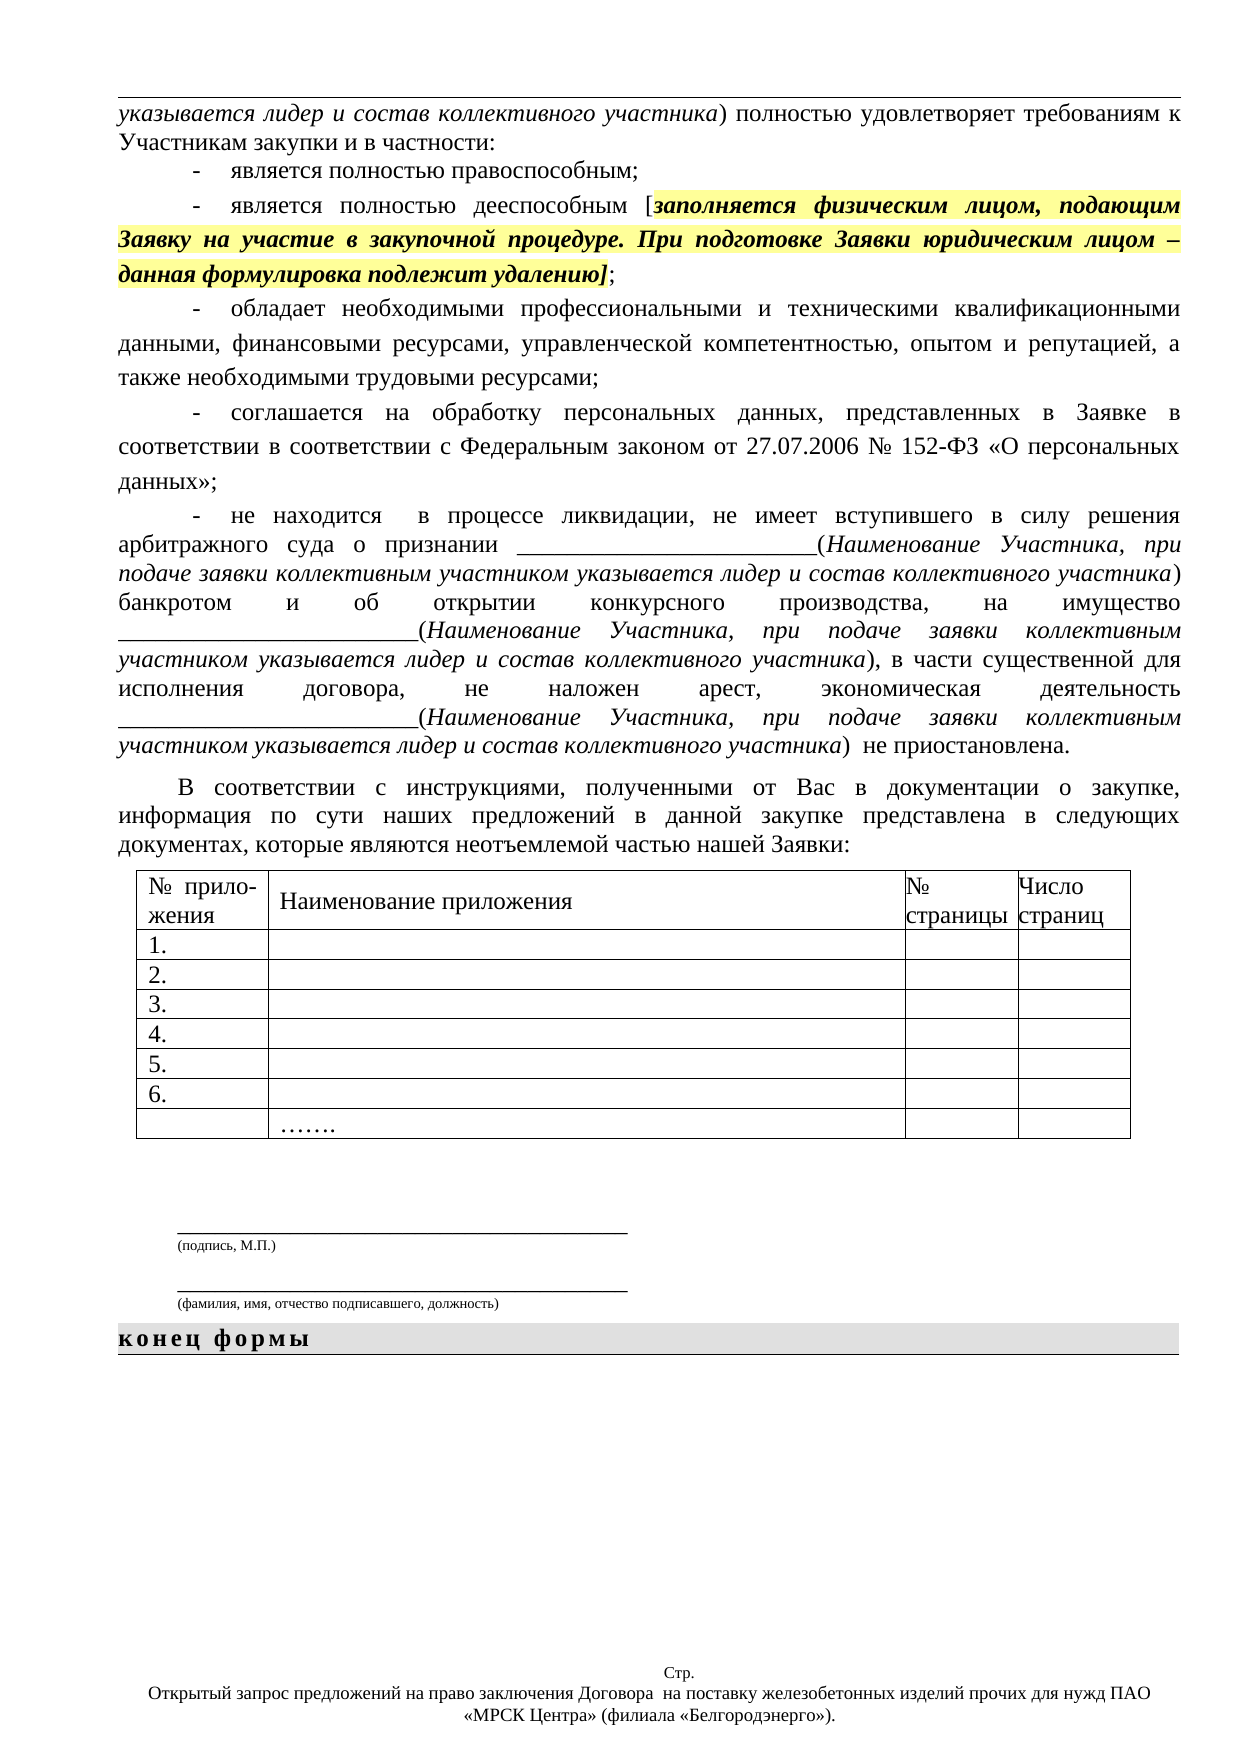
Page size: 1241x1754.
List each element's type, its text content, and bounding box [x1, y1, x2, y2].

text ____________________________________ [118, 1266, 1181, 1295]
table_header № прило-жения [137, 871, 268, 929]
table_cell [269, 990, 905, 1018]
table_cell [1019, 1019, 1130, 1048]
list является полностью дееспособным [заполняется физическим лицом, подающим Заявку на участие в закупочной процедуре. При подготовке Заявки юридическим лицом – данная формулировка подлежит удалению]; [118, 190, 1181, 225]
list является полностью дееспособным [заполняется физическим лицом, подающим Заявку на участие в закупочной процедуре. При подготовке Заявки юридическим лицом – данная формулировка подлежит удалению]; [118, 253, 1181, 288]
table_cell [269, 1019, 905, 1048]
table_cell [906, 990, 1018, 1018]
table_cell 1. [137, 930, 268, 959]
table_cell [1019, 1109, 1130, 1137]
table_cell [1019, 960, 1130, 988]
table_cell [906, 930, 1018, 959]
table_cell [137, 1109, 268, 1137]
table_cell [1019, 930, 1130, 959]
text конец формы [118, 1323, 1179, 1354]
table_cell [269, 930, 905, 959]
table_cell ……. [269, 1109, 905, 1137]
list является полностью правоспособным; [118, 156, 1181, 184]
table_cell [1019, 1049, 1130, 1078]
table_cell [269, 1079, 905, 1108]
text (фамилия, имя, отчество подписавшего, должность) [118, 1295, 797, 1323]
text ____________________________________ [118, 1208, 1181, 1237]
table_cell 4. [137, 1019, 268, 1048]
table_cell [1019, 1079, 1130, 1108]
table_cell [906, 960, 1018, 988]
table_cell 5. [137, 1049, 268, 1078]
table_cell [906, 1019, 1018, 1048]
table_header № страницы [906, 871, 1018, 929]
list не находится в процессе ликвидации, не имеет вступившего в силу решения арбитражного суда о признании ________________________(Наименование Участника, при подаче заявки коллективным участником указывается лидер и состав коллективного участника) банкротом и об открытии конкурсного производства, на имущество ________________________(Наименование Участника, при подаче заявки коллективным участником указывается лидер и состав коллективного участника), в части существенной для исполнения договора, не наложен арест, экономическая деятельность ________________________(Наименование Участника, при подаче заявки коллективным участником указывается лидер и состав коллективного участника) не приостановлена. [118, 500, 1181, 759]
table_cell 2. [137, 960, 268, 988]
table_cell 6. [137, 1079, 268, 1108]
table_cell [906, 1079, 1018, 1108]
table_cell [269, 960, 905, 988]
table_cell 3. [137, 990, 268, 1018]
text В соответствии с инструкциями, полученными от Вас в документации о закупке, информация по сути наших предложений в данной закупке представлена в следующих документах, которые являются неотъемлемой частью нашей Заявки: [118, 772, 1181, 858]
table_cell [269, 1049, 905, 1078]
table_cell [1019, 990, 1130, 1018]
list обладает необходимыми профессиональными и техническими квалификационными данными, финансовыми ресурсами, управленческой компетентностью, опытом и репутацией, а также необходимыми трудовыми ресурсами; [118, 293, 1181, 391]
table_header Число страниц [1019, 871, 1130, 929]
table_cell [906, 1049, 1018, 1078]
table_cell [906, 1109, 1018, 1137]
table_header Наименование приложения [269, 871, 905, 929]
list соглашается на обработку персональных данных, представленных в Заявке в соответствии в соответствии с Федеральным законом от 27.07.2006 № 152-ФЗ «О персональных данных»; [118, 397, 1181, 494]
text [118, 98, 1181, 156]
text (подпись, М.П.) [118, 1237, 797, 1266]
